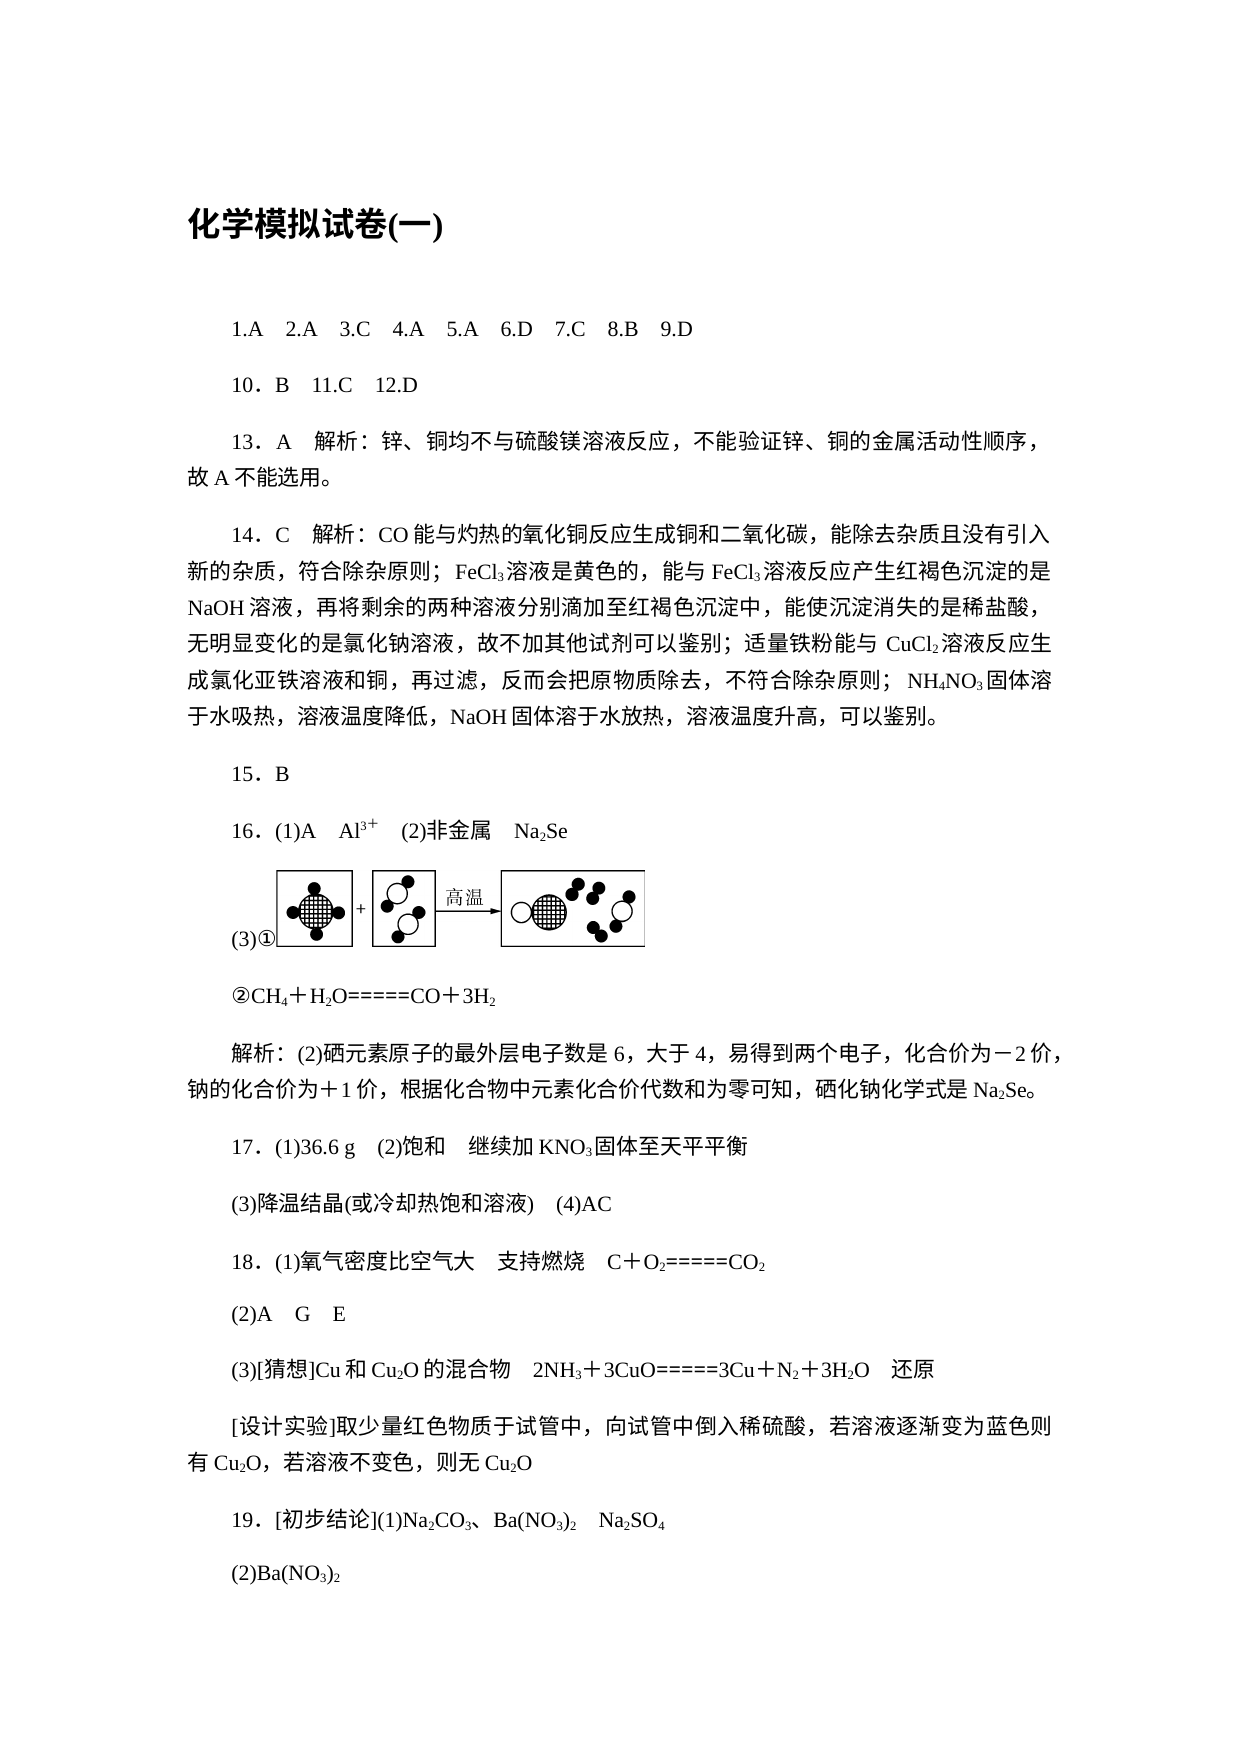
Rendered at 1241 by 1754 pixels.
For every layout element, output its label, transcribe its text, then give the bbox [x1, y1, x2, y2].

text 1.A 2.A 3.C 4.A 5.A 6.D 7.C 8.B 9.D [187, 316, 1053, 341]
text 14．C 解析：CO能与灼热的氧化铜反应生成铜和二氧化碳，能除去杂质且没有引入新的杂质，符合除杂原则；FeCl3溶液是黄色的，能与FeCl3溶液反应产生红褐色沉淀的是NaOH溶液，再将剩余的两种溶液分别滴加至红褐色沉淀中，能使沉淀消失的是稀盐酸，无明显变化的是氯化钠溶液，故不加其他试剂可以鉴别；适量铁粉能与CuCl2溶液反应生成氯化亚铁溶液和铜，再过滤，反而会把原物质除去，不符合除杂原则；NH4NO3固体溶于水吸热，溶液温度降低，NaOH固体溶于水放热，溶液温度升高，可以鉴别。 [187, 517, 1053, 731]
text [设计实验]取少量红色物质于试管中，向试管中倒入稀硫酸，若溶液逐渐变为蓝色则有Cu2O，若溶液不变色，则无Cu2O [187, 1409, 1053, 1477]
text ②CH4＋H2OCO＋3H2 [187, 978, 1053, 1010]
text 15．B [187, 756, 1053, 788]
text 解析：(2)硒元素原子的最外层电子数是6，大于4，易得到两个电子，化合价为－2价，钠的化合价为＋1价，根据化合物中元素化合价代数和为零可知，硒化钠化学式是Na2Se。 [187, 1036, 1053, 1104]
text (2)A G E [187, 1301, 1053, 1326]
text (3)[猜想]Cu和Cu2O的混合物 2NH3＋3CuO3Cu＋N2＋3H2O 还原 [187, 1352, 1053, 1383]
text 18．(1)氧气密度比空气大 支持燃烧 C＋O2CO2 [187, 1244, 1053, 1275]
text (2)Ba(NO3)2 [187, 1560, 1053, 1585]
text 16．(1)A Al3＋ (2)非金属 Na2Se [187, 813, 1053, 845]
text 17．(1)36.6 g (2)饱和 继续加KNO3固体至天平平衡 [187, 1129, 1053, 1161]
text 10．B 11.C 12.D [187, 367, 1053, 398]
picture [276, 870, 645, 947]
subtitle 化学模拟试卷(一) [187, 189, 1053, 254]
text (3)降温结晶(或冷却热饱和溶液) (4)AC [187, 1186, 1053, 1218]
text 13．A 解析：锌、铜均不与硫酸镁溶液反应，不能验证锌、铜的金属活动性顺序，故A不能选用。 [187, 424, 1053, 492]
text 19．[初步结论](1)Na2CO3、Ba(NO3)2 Na2SO4 [187, 1502, 1053, 1534]
